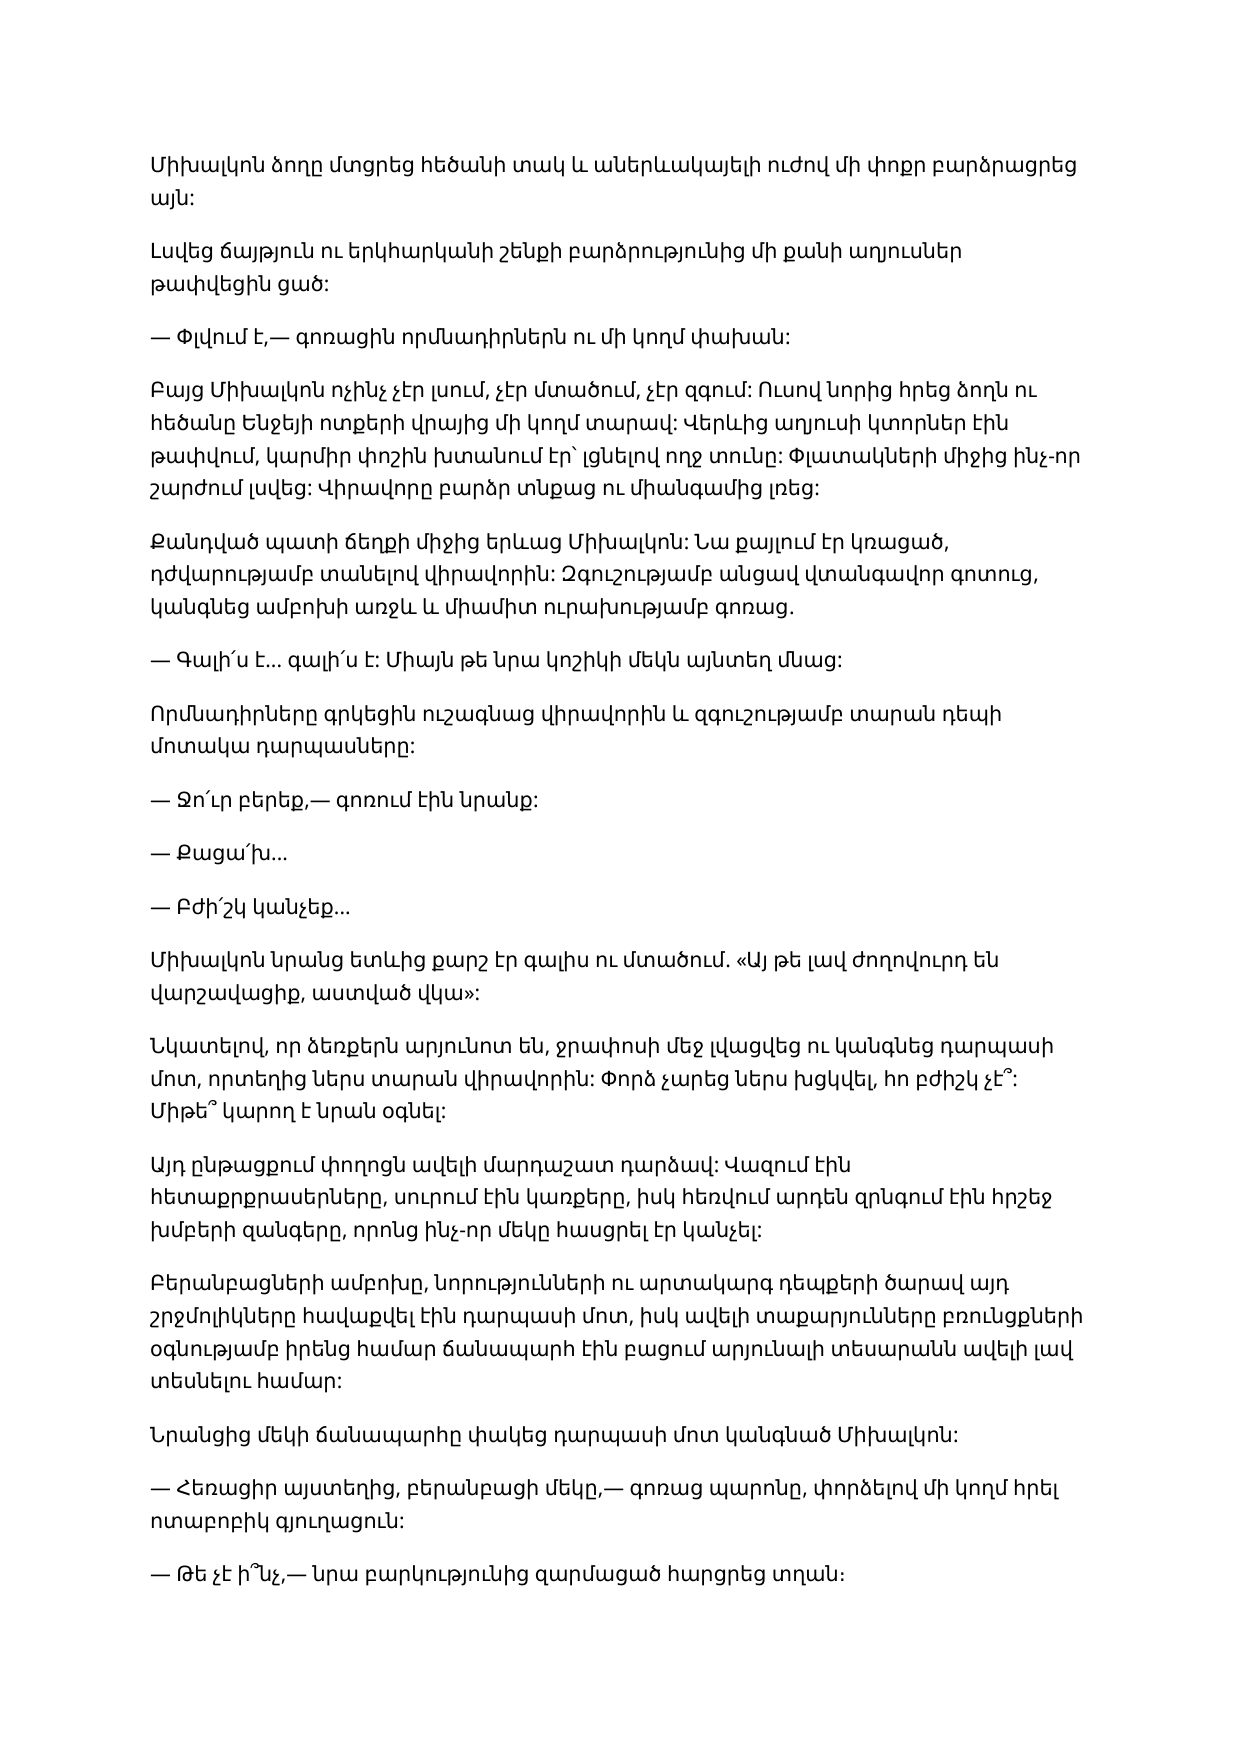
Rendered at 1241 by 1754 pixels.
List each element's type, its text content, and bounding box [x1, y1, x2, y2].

text — Փլվում է,— գոռացին որմնադիրներն ու մի կողմ փախան: [150, 322, 1090, 351]
text — Բժի՛շկ կանչեք... [150, 892, 1090, 920]
text Քանդված պատի ճեղքի միջից երևաց Միխալկոն: Նա քայլում էր կռացած, դժվարությամբ տանելով վիրավորին: Զգուշությամբ անցավ վտանգավոր գոտուց, կանգնեց ամբոխի առջև և միամիտ ուրախությամբ գոռաց. [150, 527, 1090, 620]
text Միխալկոն ձողը մտցրեց հեծանի տակ և աներևակայելի ուժով մի փոքր բարձրացրեց այն: [150, 150, 1090, 211]
text Միխալկոն նրանց ետևից քարշ էր գալիս ու մտածում. «Այ թե լավ ժողովուրդ են վարշավացիք, աստված վկա»: [150, 945, 1090, 1006]
text Որմնադիրները գրկեցին ուշագնաց վիրավորին և զգուշությամբ տարան դեպի մոտակա դարպասները: [150, 699, 1090, 760]
text Նկատելով, որ ձեռքերն արյունոտ են, ջրափոսի մեջ լվացվեց ու կանգնեց դարպասի մոտ, որտեղից ներս տարան վիրավորին: Փորձ չարեց ներս խցկվել, հո բժիշկ չէ՞: Միթե՞ կարող է նրան օգնել: [150, 1031, 1090, 1125]
text Այդ ընթացքում փողոցն ավելի մարդաշատ դարձավ: Վազում էին հետաքրքրասերները, սուրում էին կառքերը, իսկ հեռվում արդեն զրնգում էին հրշեջ խմբերի զանգերը, որոնց ինչ-որ մեկը հասցրել էր կանչել: [150, 1150, 1090, 1243]
text — Ջո՛ւր բերեք,— գոռում էին նրանք: [150, 785, 1090, 813]
text — Քացա՛խ... [150, 838, 1090, 867]
text — Գալի՛ս է... գալի՛ս է: Միայն թե նրա կոշիկի մեկն այնտեղ մնաց: [150, 645, 1090, 674]
text — Թե չէ ի՞նչ,— նրա բարկությունից զարմացած հարցրեց տղան։ [150, 1559, 1090, 1588]
text Լսվեց ճայթյուն ու երկհարկանի շենքի բարձրությունից մի քանի աղյուսներ թափվեցին ցած: [150, 236, 1090, 297]
text Նրանցից մեկի ճանապարհը փակեց դարպասի մոտ կանգնած Միխալկոն: [150, 1420, 1090, 1448]
text Բերանբացների ամբոխը, նորությունների ու արտակարգ դեպքերի ծարավ այդ շրջմոլիկները հավաքվել էին դարպասի մոտ, իսկ ավելի տաքարյունները բռունցքների օգնությամբ իրենց համար ճանապարհ էին բացում արյունալի տեսարանն ավելի լավ տեսնելու համար: [150, 1268, 1090, 1395]
text Բայց Միխալկոն ոչինչ չէր լսում, չէր մտածում, չէր զգում: Ուսով նորից հրեց ձողն ու հեծանը Ենջեյի ոտքերի վրայից մի կողմ տարավ: Վերևից աղյուսի կտորներ էին թափվում, կարմիր փոշին խտանում էր՝ լցնելով ողջ տունը: Փլատակների միջից ինչ-որ շարժում լսվեց: Վիրավորը բարձր տնքաց ու միանգամից լռեց: [150, 376, 1090, 502]
text — Հեռացիր այստեղից, բերանբացի մեկը,— գոռաց պարոնը, փորձելով մի կողմ հրել ոտաբոբիկ գյուղացուն: [150, 1473, 1090, 1534]
